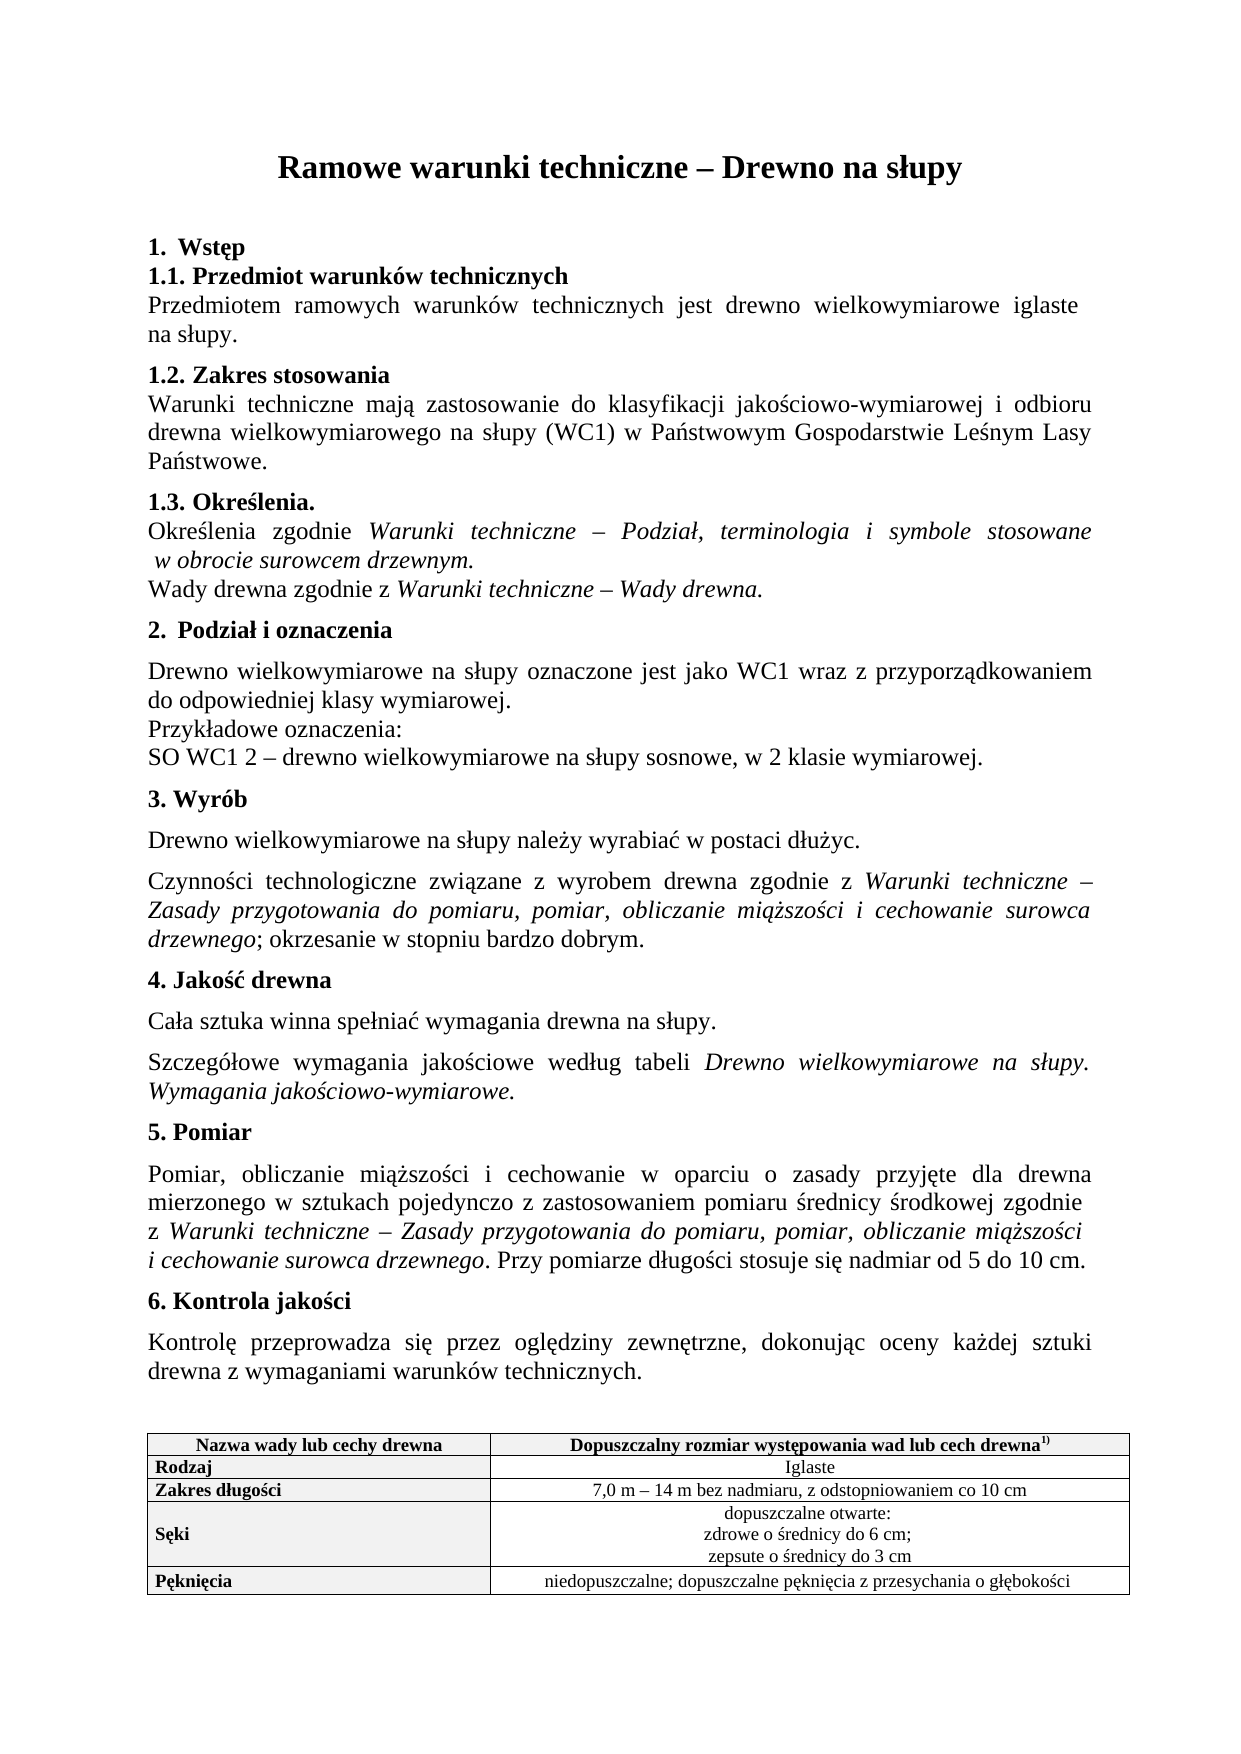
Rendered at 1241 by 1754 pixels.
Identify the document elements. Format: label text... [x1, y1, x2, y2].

text Czynności technologiczne związane z wyrobem drewna zgodnie z Warunki techniczne – Zasady przygotowania do pomiaru, pomiar, obliczanie miąższości i cechowanie surowca drzewnego; okrzesanie w stopniu bardzo dobrym. [148, 866, 1093, 952]
text Cała sztuka winna spełniać wymagania drewna na słupy. [148, 1006, 1093, 1035]
text Pomiar, obliczanie miąższości i cechowanie w oparciu o zasady przyjęte dla drewna mierzonego w sztukach pojedynczo z zastosowaniem pomiaru średnicy środkowej zgodnie z Warunki techniczne – Zasady przygotowania do pomiaru, pomiar, obliczanie miąższości i cechowanie surowca drzewnego. Przy pomiarze długości stosuje się nadmiar od 5 do 10 cm. [148, 1159, 1093, 1274]
list Podział i oznaczenia [148, 615, 1093, 644]
list Wstęp [148, 232, 1093, 261]
text Wady drewna zgodnie z Warunki techniczne – Wady drewna. [148, 574, 1093, 602]
text 4. Jakość drewna [148, 965, 1093, 994]
table_cell Zakres długości [148, 1479, 490, 1501]
text 6. Kontrola jakości [148, 1286, 1093, 1315]
text SO WC1 2 – drewno wielkowymiarowe na słupy sosnowe, w 2 klasie wymiarowej. [148, 742, 1093, 771]
table_header Nazwa wady lub cechy drewna [148, 1434, 490, 1455]
table_cell dopuszczalne otwarte: zdrowe o średnicy do 6 cm; zepsute o średnicy do 3 cm [491, 1502, 1129, 1566]
text 3. Wyrób [148, 784, 1093, 812]
text Przykładowe oznaczenia: [148, 714, 1093, 742]
table_cell Iglaste [491, 1456, 1129, 1478]
text Drewno wielkowymiarowe na słupy oznaczone jest jako WC1 wraz z przyporządkowaniem do odpowiedniej klasy wymiarowej. [148, 656, 1093, 714]
list Zakres stosowania [148, 360, 1093, 389]
text 5. Pomiar [148, 1117, 1093, 1146]
text Określenia zgodnie Warunki techniczne – Podział, terminologia i symbole stosowane w obrocie surowcem drzewnym. [148, 516, 1093, 574]
text Szczegółowe wymagania jakościowe według tabeli Drewno wielkowymiarowe na słupy. Wymagania jakościowo-wymiarowe. [148, 1047, 1093, 1105]
list Przedmiot warunków technicznych [148, 261, 1093, 290]
table_header Dopuszczalny rozmiar występowania wad lub cech drewna1) [491, 1434, 1129, 1455]
table_cell Pęknięcia [148, 1567, 490, 1594]
table_cell Sęki [148, 1502, 490, 1566]
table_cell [491, 1567, 1129, 1594]
text Drewno wielkowymiarowe na słupy należy wyrabiać w postaci dłużyc. [148, 825, 1093, 854]
table_cell Rodzaj [148, 1456, 490, 1478]
list Określenia. [148, 487, 1093, 516]
text Kontrolę przeprowadza się przez oględziny zewnętrzne, dokonując oceny każdej sztuki drewna z wymaganiami warunków technicznych. [148, 1327, 1093, 1385]
text Warunki techniczne mają zastosowanie do klasyfikacji jakościowo-wymiarowej i odbioru drewna wielkowymiarowego na słupy (WC1) w Państwowym Gospodarstwie Leśnym Lasy Państwowe. [148, 389, 1093, 475]
text Ramowe warunki techniczne – Drewno na słupy [148, 148, 1093, 186]
table_cell 7,0 m – 14 m bez nadmiaru, z odstopniowaniem co 10 cm [491, 1479, 1129, 1501]
text Przedmiotem ramowych warunków technicznych jest drewno wielkowymiarowe iglaste na słupy. [148, 290, 1093, 347]
